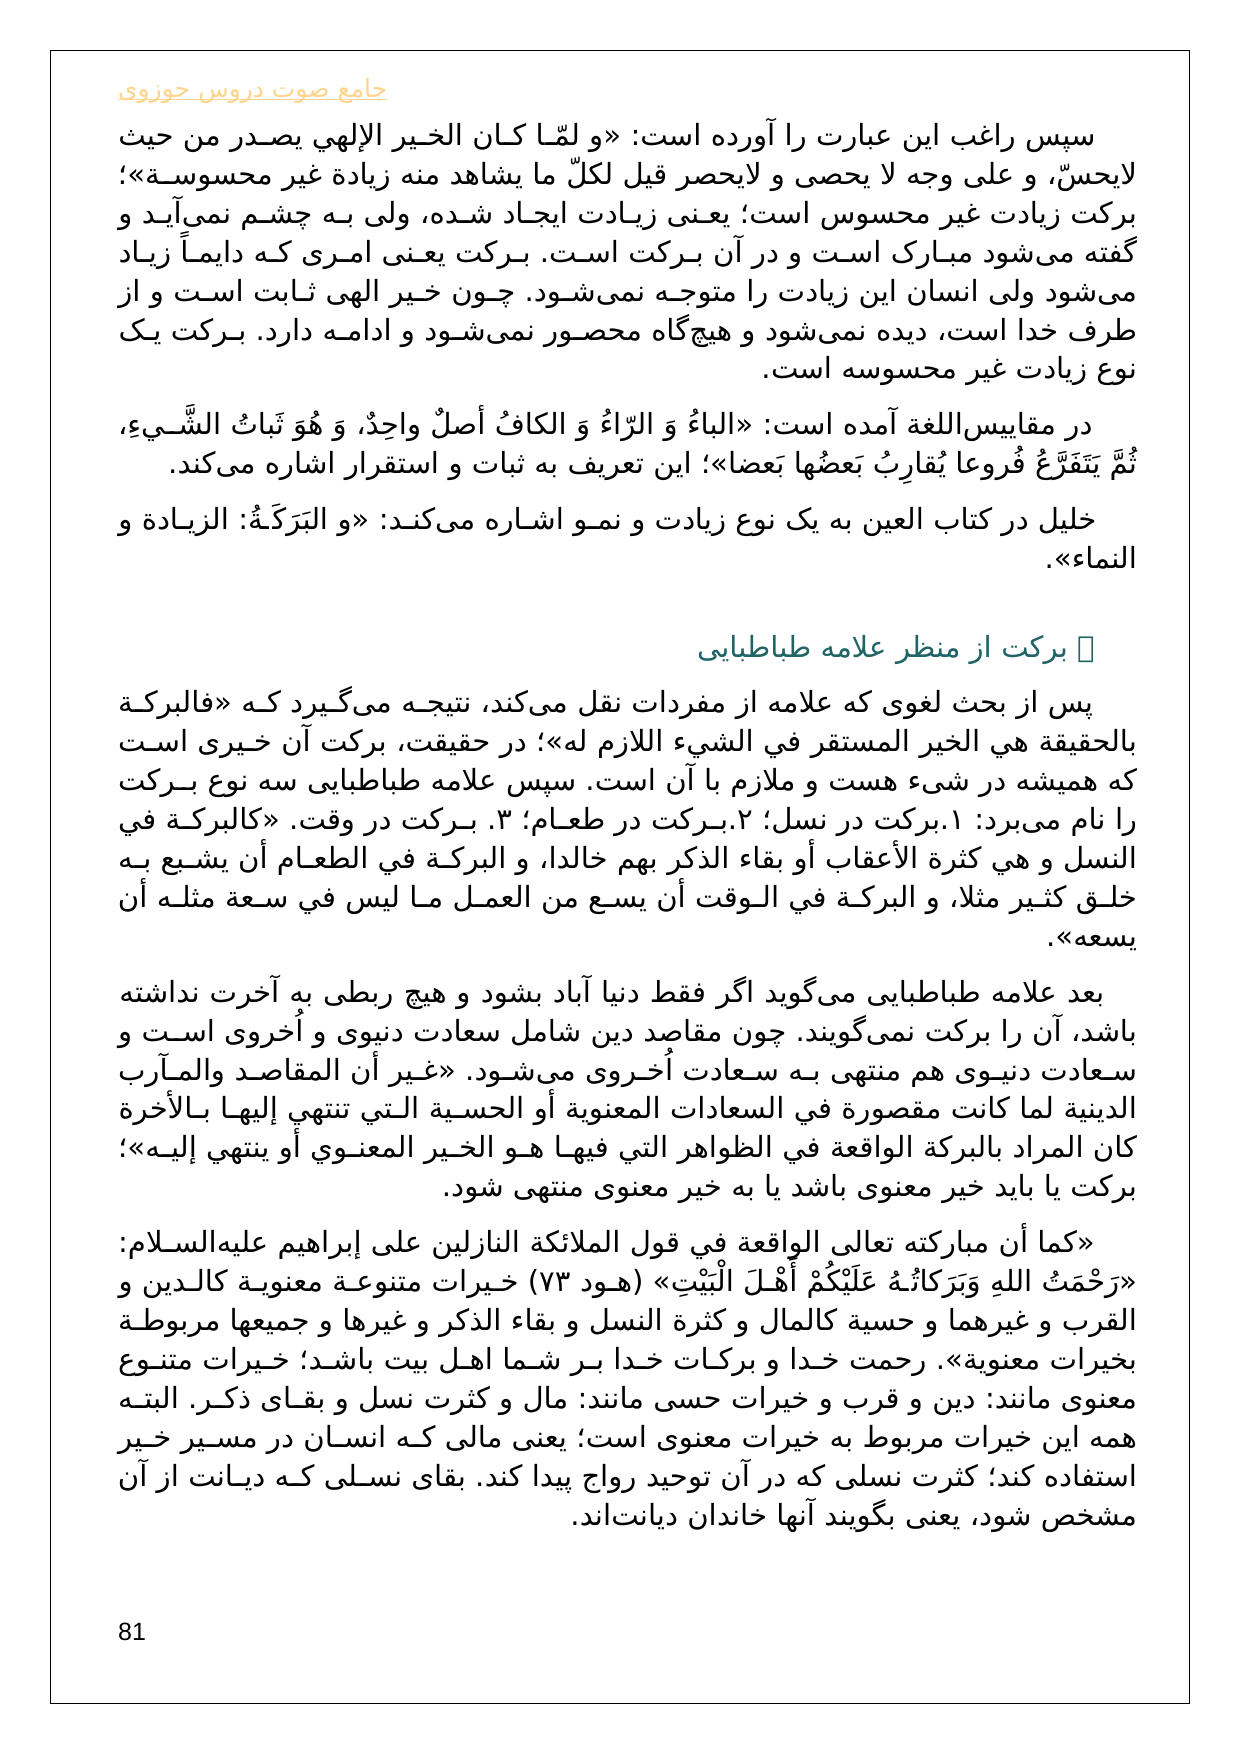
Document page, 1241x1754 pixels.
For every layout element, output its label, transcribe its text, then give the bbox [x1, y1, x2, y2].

text پس از بحث لغوی که علامه از مفردات نقل می‌کند، نتیجه می‌گیرد که «فالبركة بالحقيقة هي الخير المستقر في الشيء اللازم له»؛ در حقیقت، برکت آن خیری است که همیشه در شیء هست و ملازم با آن است. سپس علامه طباطبایی سه نوع برکت را نام می‌برد: ۱.برکت در نسل؛ ۲.برکت در طعام؛ ۳. برکت در وقت. «كالبركة في النسل و هي كثرة الأعقاب أو بقاء الذكر بهم خالدا، و البركة في الطعام أن يشبع به خلق كثير مثلا، و البركة في الوقت أن يسع من العمل ما ليس في سعة مثله أن يسعه». [118, 686, 1137, 953]
text «كما أن مباركته تعالى الواقعة في قول الملائكة النازلين على إبراهيم عليه‌السلام: «رَحْمَتُ اللهِ وَبَرَكاتُهُ عَلَيْكُمْ أَهْلَ الْبَيْتِ» (هود ٧٣) خيرات متنوعة معنوية كالدين و القرب و غيرهما و حسية كالمال و كثرة النسل و بقاء الذكر و غيرها و جميعها مربوطة بخيرات معنوية». رحمت خدا و برکات خدا بر شما اهل بیت باشد؛ خیرات متنوع معنوی مانند: دین و قرب و خیرات حسی مانند: مال و کثرت نسل و بقای ذکر. البته همه این خیرات مربوط به خیرات معنوی است؛ یعنی مالی که انسان در مسیر خیر استفاده کند؛ کثرت نسلی که در آن توحید رواج پیدا کند. بقای نسلی که دیانت از آن مشخص شود، یعنی بگویند آنها خاندان دیانت‌اند. [118, 1225, 1137, 1532]
text بعد علامه طباطبایی می‌گوید اگر فقط دنیا آباد بشود و هیچ ربطی به آخرت نداشته باشد، آن را برکت نمی‌گویند. چون مقاصد دین شامل سعادت دنیوی و اُخروی است و سعادت دنیوی هم منتهی به سعادت اُخروی می‌شود. «غير أن المقاصد والمآرب الدينية لما كانت مقصورة في السعادات المعنوية أو الحسية التي تنتهي إليها بالأخرة كان المراد بالبركة الواقعة في الظواهر التي فيها هو الخير المعنوي أو ينتهي إليه»؛ برکت یا باید خیر معنوی باشد یا به خیر معنوی منتهی شود. [118, 975, 1137, 1204]
text 🔵 برکت از منظر علامه طباطبایی [118, 630, 1119, 664]
text در مقاييس‌اللغة آمده است: «الباءُ وَ الرّاءُ وَ الكافُ أصلٌ واحِدٌ، وَ هُوَ ثَباتُ الشَّيءِ، ثُمَّ يَتَفَرَّعُ فُروعا يُقارِبُ بَعضُها بَعضا»؛ این تعریف به ثبات و استقرار اشاره می‌کند. [118, 407, 1137, 480]
text خلیل در كتاب العين به یک نوع زیادت و نمو اشاره می‌کند: «و البَرَكَةُ: الزيادة و النماء». [118, 502, 1137, 575]
text سپس راغب این عبارت را آورده است: «و لمّا كان الخير الإلهي يصدر من حيث لايحسّ، و على وجه لا يحصى و لايحصر قيل لكلّ ما يشاهد منه زيادة غير محسوسة»؛ برکت زیادت غیر محسوس است؛ یعنی زیادت ایجاد شده، ولی به چشم نمی‌آید و گفته می‌شود مبارک است و در آن برکت است. برکت یعنی امری که دایماً زیاد می‌شود ولی انسان این زیادت را متوجه نمی‌شود. چون خیر الهی ثابت است و از طرف خدا است، دیده نمی‌شود و هیچ‌گاه محصور نمی‌شود و ادامه دارد. برکت یک نوع زیادت غیر محسوسه است. [118, 118, 1137, 386]
